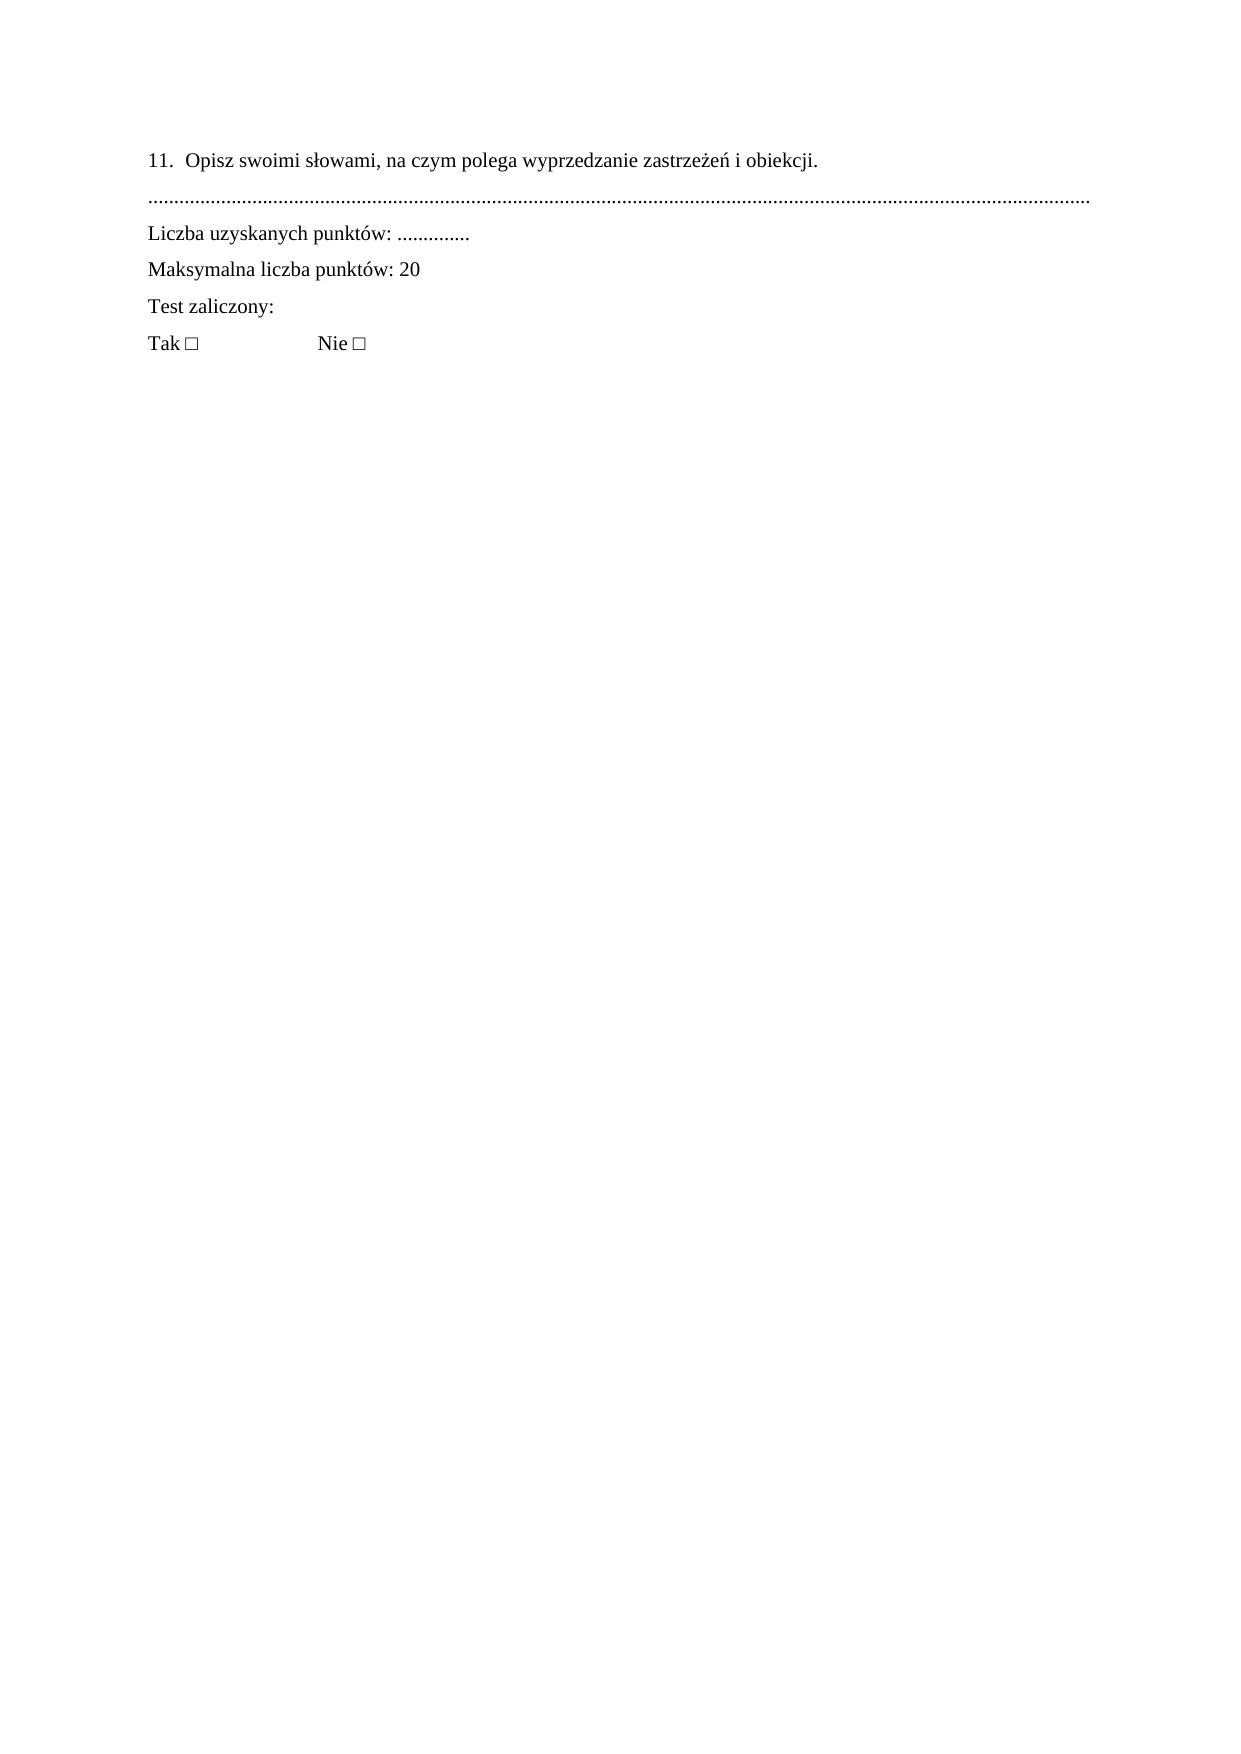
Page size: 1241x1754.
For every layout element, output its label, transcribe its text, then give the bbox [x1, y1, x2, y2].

text ..................................................................................................................................................................................... [148, 184, 1092, 208]
text Test zaliczony: [148, 294, 1092, 318]
table_header Nie □ [310, 331, 473, 367]
list Opisz swoimi słowami, na czym polega wyprzedzanie zastrzeżeń i obiekcji. [148, 148, 1092, 172]
text Maksymalna liczba punktów: 20 [148, 257, 1092, 281]
text Liczba uzyskanych punktów: .............. [148, 221, 1092, 245]
table_header Tak □ [140, 331, 310, 367]
